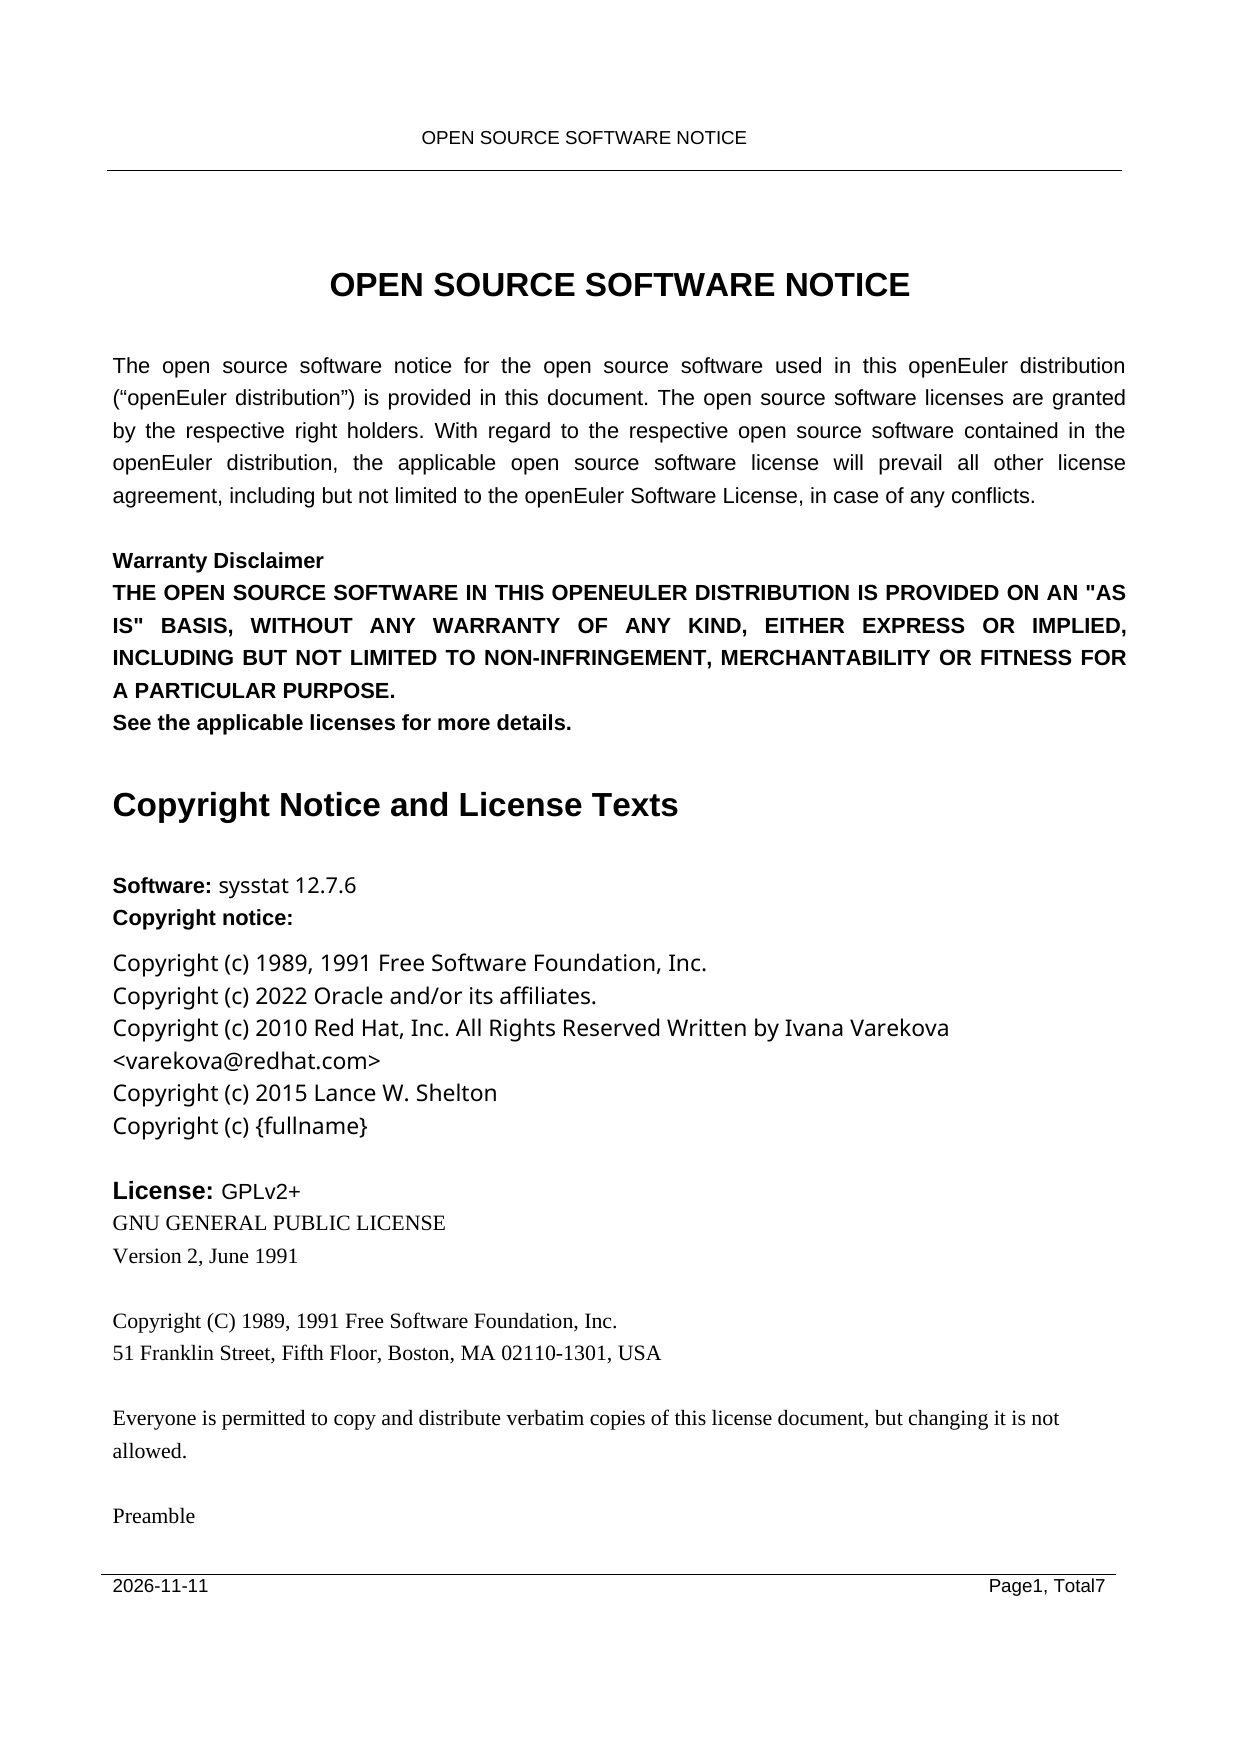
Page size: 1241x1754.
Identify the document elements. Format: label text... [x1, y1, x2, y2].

text THE OPEN SOURCE SOFTWARE IN THIS OPENEULER DISTRIBUTION IS PROVIDED ON AN "AS IS" BASIS, WITHOUT ANY WARRANTY OF ANY KIND, EITHER EXPRESS OR IMPLIED, INCLUDING BUT NOT LIMITED TO NON-INFRINGEMENT, MERCHANTABILITY OR FITNESS FOR A PARTICULAR PURPOSE. See the applicable licenses for more details. [112, 576, 1128, 739]
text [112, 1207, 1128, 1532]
text Copyright notice: [112, 901, 1128, 934]
text OPEN SOURCE SOFTWARE NOTICE [112, 251, 1128, 316]
title Software: sysstat 12.7.6 [112, 869, 1128, 901]
text Copyright (c) 1989, 1991 Free Software Foundation, Inc. Copyright (c) 2022 Oracle and/or its affiliates. Copyright (c) 2010 Red Hat, Inc. All Rights Reserved Written by Ivana Varekova <varekova@redhat.com> Copyright (c) 2015 Lance W. Shelton Copyright (c) {fullname} [112, 947, 1128, 1174]
text License: GPLv2+ [112, 1174, 1128, 1207]
text Warranty Disclaimer [112, 544, 1128, 576]
text Copyright Notice and License Texts [112, 771, 1128, 836]
text The open source software notice for the open source software used in this openEuler distribution (“openEuler distribution”) is provided in this document. The open source software licenses are granted by the respective right holders. With regard to the respective open source software contained in the openEuler distribution, the applicable open source software license will prevail all other license agreement, including but not limited to the openEuler Software License, in case of any conflicts. [112, 349, 1128, 511]
